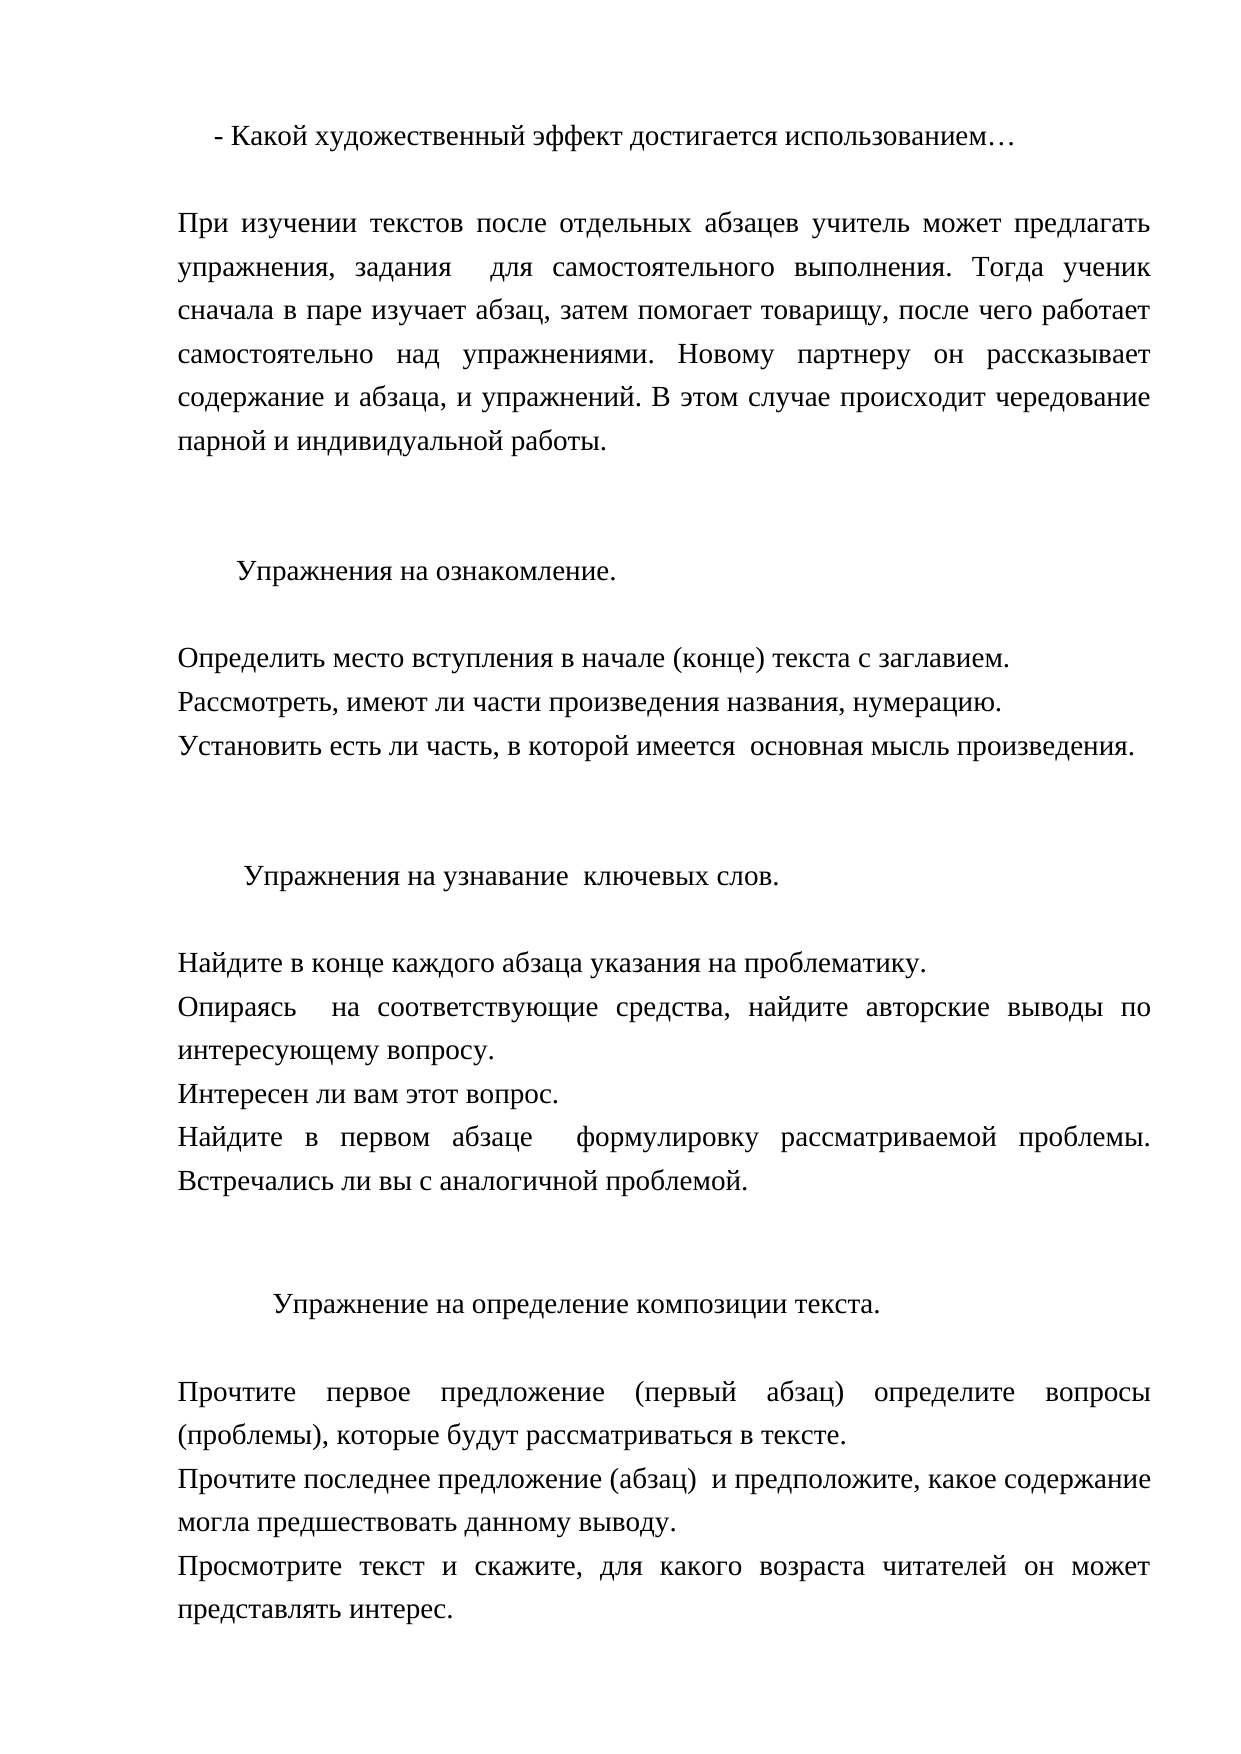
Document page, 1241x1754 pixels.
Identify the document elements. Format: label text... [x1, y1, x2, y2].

text Упражнения на ознакомление. [177, 553, 1152, 587]
text Интересен ли вам этот вопрос. [177, 1076, 1152, 1109]
text Определить место вступления в начале (конце) текста с заглавием. [177, 641, 1152, 674]
text Рассмотреть, имеют ли части произведения названия, нумерацию. [177, 684, 1152, 718]
text Упражнение на определение композиции текста. [177, 1287, 1152, 1320]
text - Какой художественный эффект достигается использованием… [177, 118, 1152, 152]
text Упражнения на узнавание ключевых слов. [177, 858, 1152, 892]
text Найдите в конце каждого абзаца указания на проблематику. [177, 945, 1152, 979]
text При изучении текстов после отдельных абзацев учитель может предлагать упражнения, задания для самостоятельного выполнения. Тогда ученик сначала в паре изучает абзац, затем помогает товарищу, после чего работает самостоятельно над упражнениями. Новому партнеру он рассказывает содержание и абзаца, и упражнений. В этом случае происходит чередование парной и индивидуальной работы. [177, 205, 1152, 456]
text Найдите в первом абзаце формулировку рассматриваемой проблемы. Встречались ли вы с аналогичной проблемой. [177, 1119, 1152, 1197]
text Опираясь на соответствующие средства, найдите авторские выводы по интересующему вопросу. [177, 989, 1152, 1066]
text Установить есть ли часть, в которой имеется основная мысль произведения. [177, 728, 1152, 761]
text Прочтите последнее предложение (абзац) и предположите, какое содержание могла предшествовать данному выводу. [177, 1461, 1152, 1538]
text Прочтите первое предложение (первый абзац) определите вопросы (проблемы), которые будут рассматриваться в тексте. [177, 1374, 1152, 1451]
text Просмотрите текст и скажите, для какого возраста читателей он может представлять интерес. [177, 1548, 1152, 1625]
